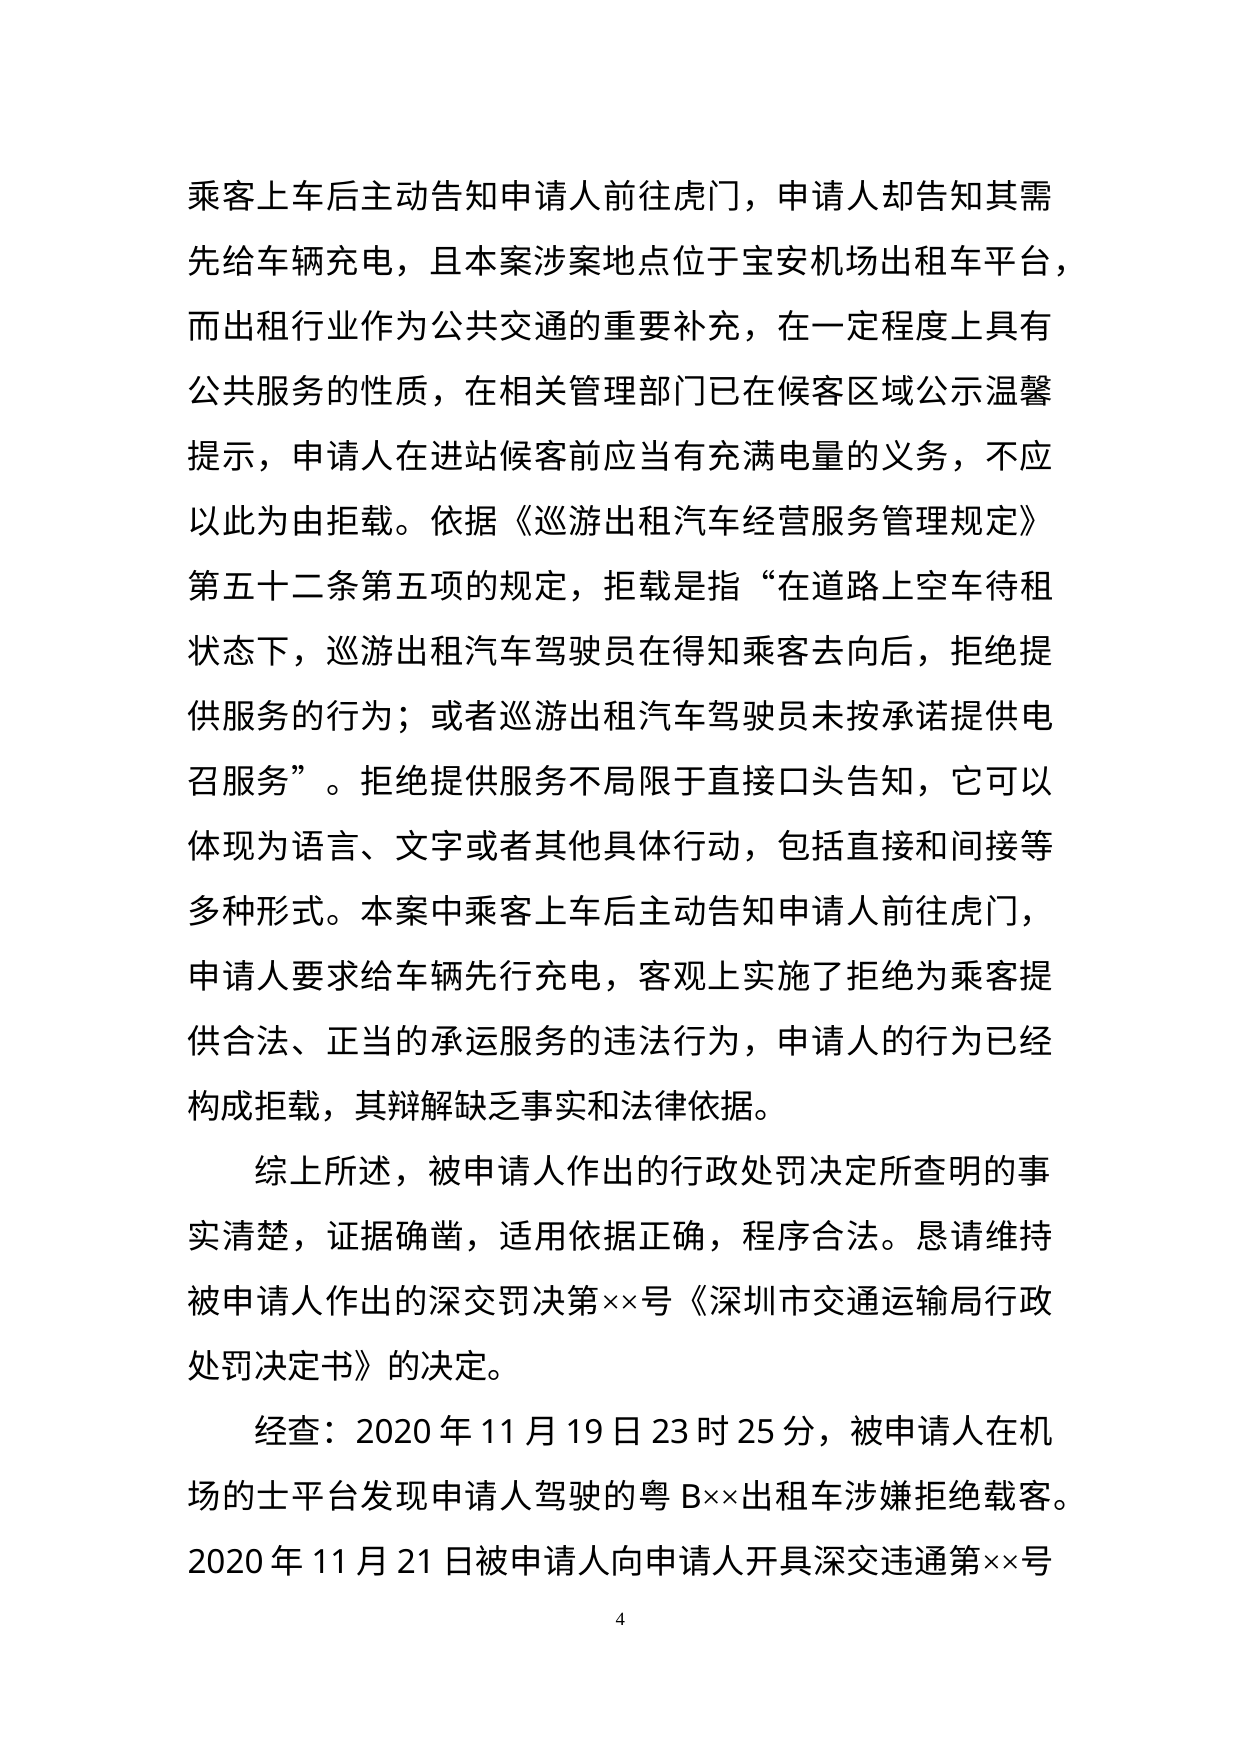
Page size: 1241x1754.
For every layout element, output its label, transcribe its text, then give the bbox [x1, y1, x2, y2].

text 综上所述，被申请人作出的行政处罚决定所查明的事实清楚，证据确凿，适用依据正确，程序合法。恳请维持被申请人作出的深交罚决第××号《深圳市交通运输局行政处罚决定书》的决定。 [187, 1137, 1053, 1397]
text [187, 162, 1053, 1137]
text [187, 1397, 1053, 1592]
